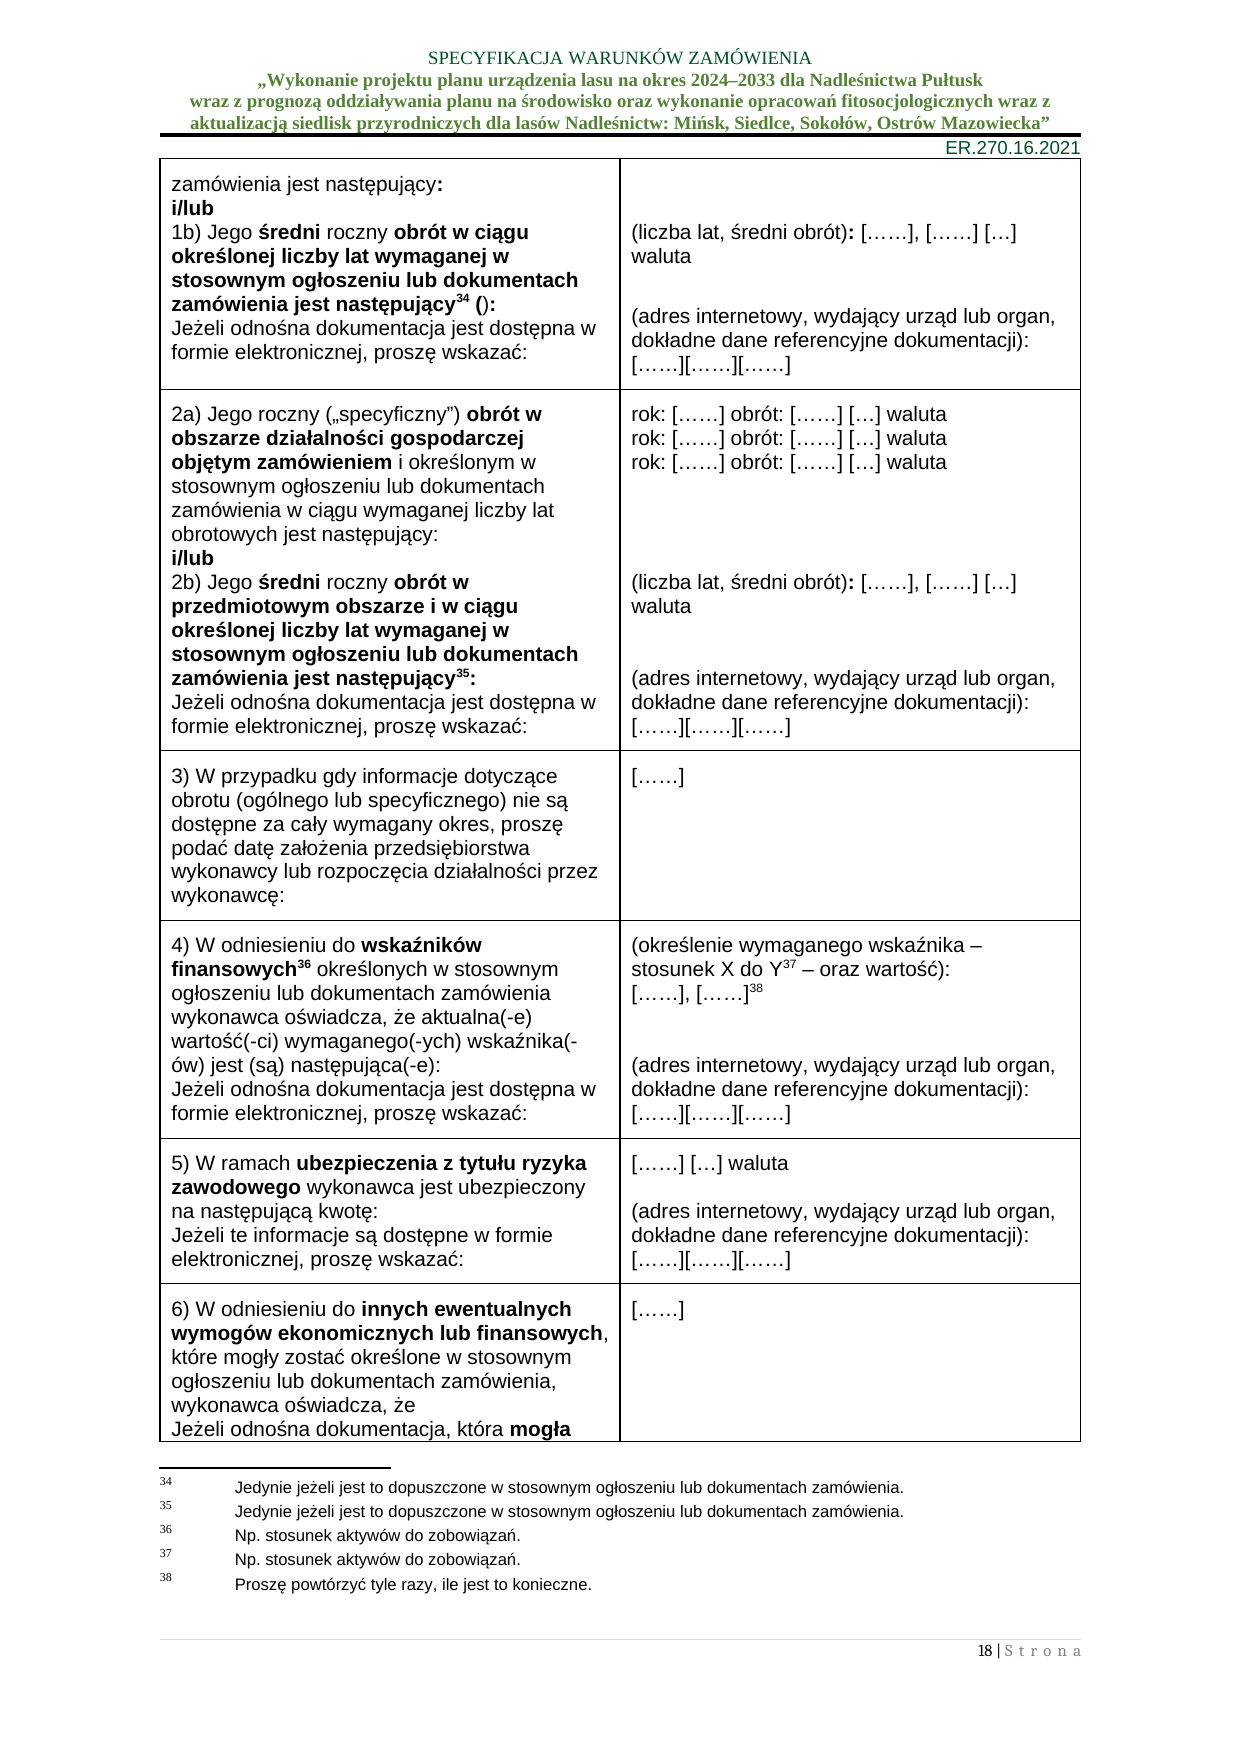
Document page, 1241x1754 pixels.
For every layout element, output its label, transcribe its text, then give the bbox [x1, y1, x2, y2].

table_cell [161, 1284, 619, 1441]
table_cell [……] [621, 751, 1080, 920]
table_cell 5) W ramach ubezpieczenia z tytułu ryzyka zawodowego wykonawca jest ubezpieczony na następującą kwotę: Jeżeli te informacje są dostępne w formie elektronicznej, proszę wskazać: [161, 1139, 619, 1283]
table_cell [621, 1284, 1080, 1441]
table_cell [621, 159, 1080, 388]
table_cell 4) W odniesieniu do wskaźników finansowych określonych w stosownym ogłoszeniu lub dokumentach zamówienia wykonawca oświadcza, że aktualna(-e) wartość(-ci) wymaganego(-ych) wskaźnika(-ów) jest (są) następująca(-e): Jeżeli odnośna dokumentacja jest dostępna w formie elektronicznej, proszę wskazać: [161, 921, 619, 1137]
table_cell [……] […] waluta (adres internetowy, wydający urząd lub organ, dokładne dane referencyjne dokumentacji): [……][……][……] [621, 1139, 1080, 1283]
table_cell 3) W przypadku gdy informacje dotyczące obrotu (ogólnego lub specyficznego) nie są dostępne za cały wymagany okres, proszę podać datę założenia przedsiębiorstwa wykonawcy lub rozpoczęcia działalności przez wykonawcę: [161, 751, 619, 920]
table_cell (określenie wymaganego wskaźnika – stosunek X do Y – oraz wartość): [……], [……] (adres internetowy, wydający urząd lub organ, dokładne dane referencyjne dokumentacji): [……][……][……] [621, 921, 1080, 1137]
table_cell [161, 159, 619, 388]
table_cell 2a) Jego roczny („specyficzny”) obrót w obszarze działalności gospodarczej objętym zamówieniem i określonym w stosownym ogłoszeniu lub dokumentach zamówienia w ciągu wymaganej liczby lat obrotowych jest następujący: i/lub 2b) Jego średni roczny obrót w przedmiotowym obszarze i w ciągu określonej liczby lat wymaganej w stosownym ogłoszeniu lub dokumentach zamówienia jest następujący: Jeżeli odnośna dokumentacja jest dostępna w formie elektronicznej, proszę wskazać: [161, 390, 619, 750]
